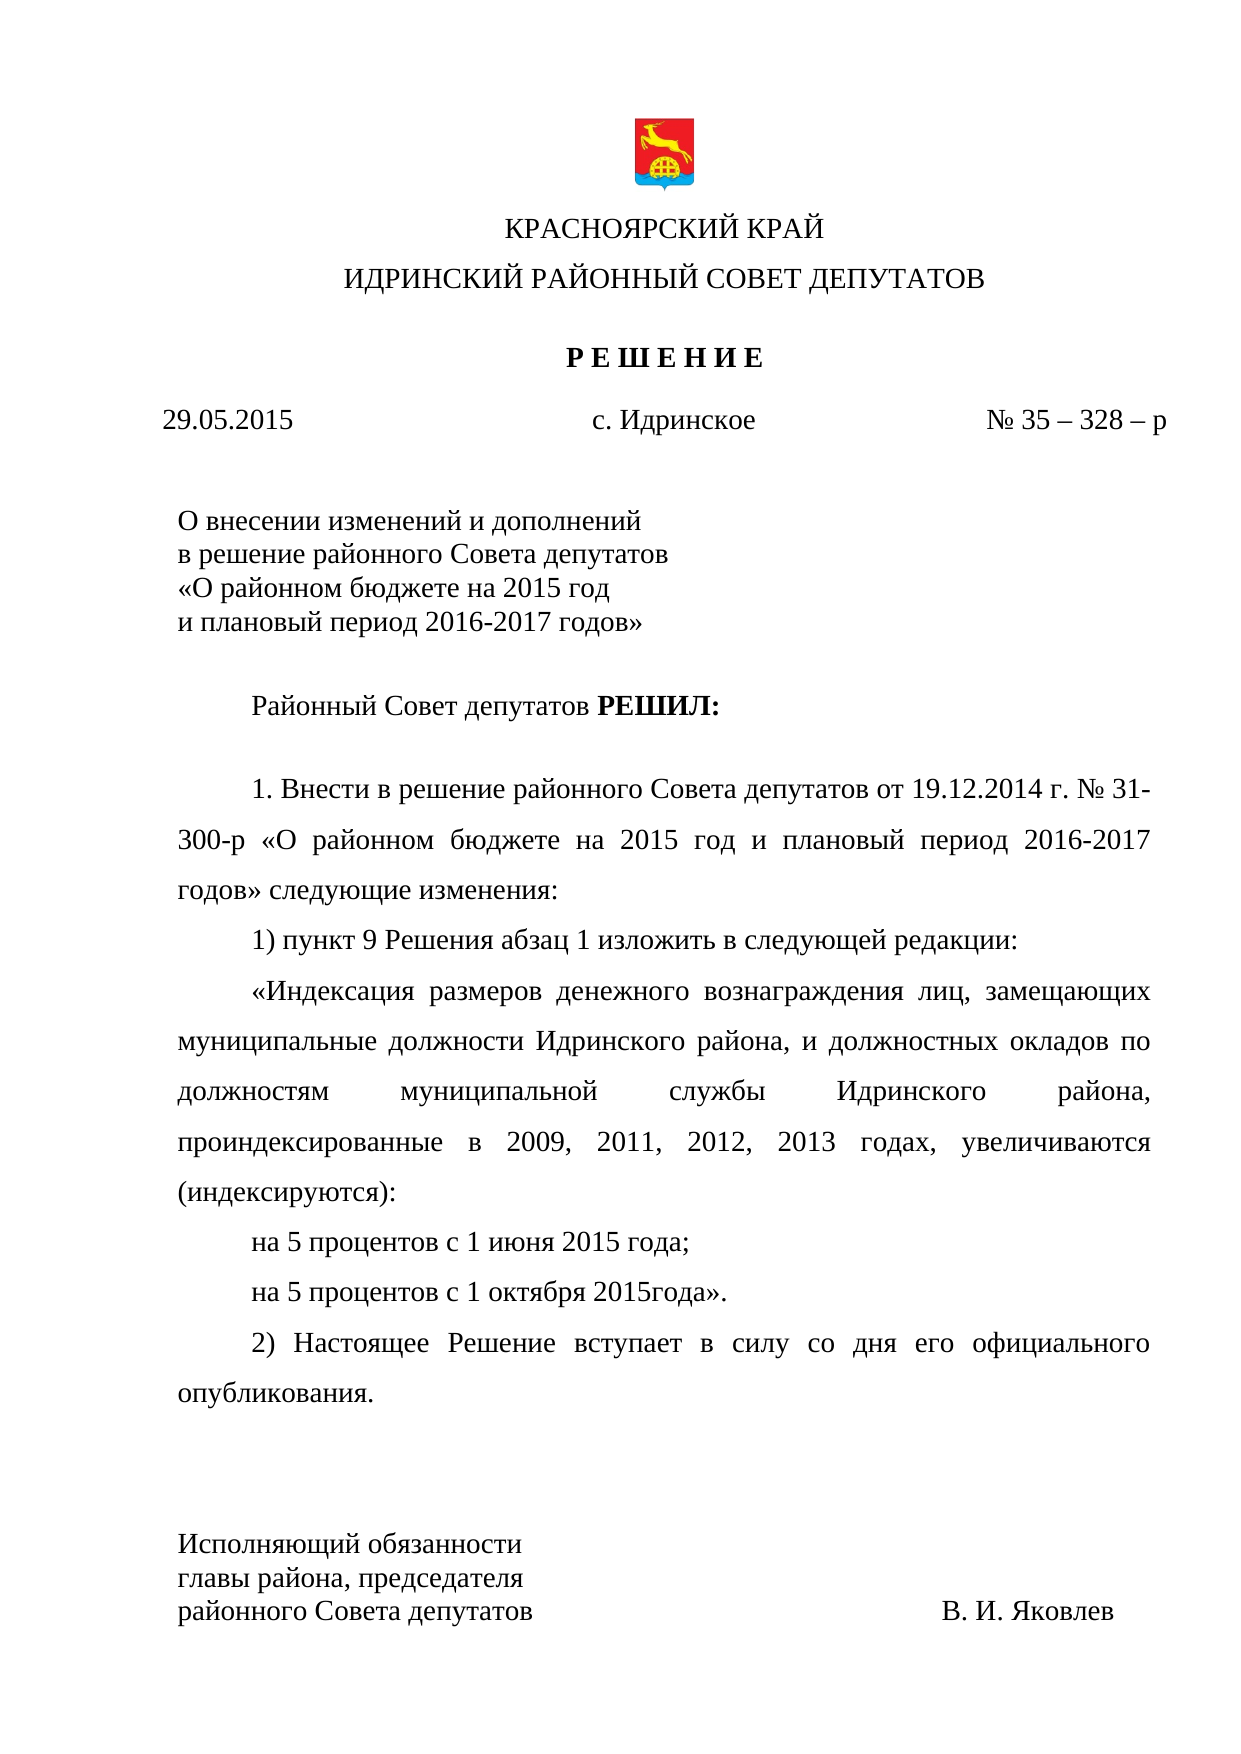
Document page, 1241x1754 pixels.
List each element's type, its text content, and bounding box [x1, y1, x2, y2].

text на 5 процентов с 1 октября 2015года». [177, 1274, 1152, 1308]
text 1. Внести в решение районного Совета депутатов от 19.12.2014 г. № 31-300-р «О районном бюджете на 2015 год и плановый период 2016-2017 годов» следующие изменения: [177, 771, 1152, 906]
text на 5 процентов с 1 июня 2015 года; [177, 1224, 1152, 1258]
table_header 29.05.2015 [151, 403, 467, 436]
text Исполняющий обязанности [177, 1526, 1152, 1560]
text и плановый период 2016-2017 годов» [177, 604, 1152, 637]
text районного Совета депутатов В. И. Яковлев [177, 1593, 1152, 1627]
table_header № 35 – 328 – р [880, 403, 1178, 436]
text О внесении изменений и дополнений [177, 503, 1152, 537]
text «О районном бюджете на 2015 год [177, 570, 1152, 604]
subtitle КРАСНОЯРСКИЙ КРАЙ [177, 211, 1152, 244]
picture [634, 118, 695, 192]
text в решение районного Совета депутатов [177, 537, 1152, 570]
table_header с. Идринское [468, 403, 880, 436]
text Районный Совет депутатов РЕШИЛ: [177, 688, 1152, 721]
text ИДРИНСКИЙ РАЙОННЫЙ СОВЕТ ДЕПУТАТОВ [177, 261, 1152, 295]
subtitle Р Е Ш Е Н И Е [177, 340, 1152, 374]
text 1) пункт 9 Решения абзац 1 изложить в следующей редакции: [177, 922, 1152, 956]
text «Индексация размеров денежного вознаграждения лиц, замещающих муниципальные должности Идринского района, и должностных окладов по должностям муниципальной службы Идринского района, проиндексированные в 2009, 2011, 2012, 2013 годах, увеличиваются (индексируются): [177, 973, 1152, 1207]
text главы района, председателя [177, 1560, 1152, 1593]
text 2) Настоящее Решение вступает в силу со дня его официального опубликования. [177, 1325, 1152, 1409]
